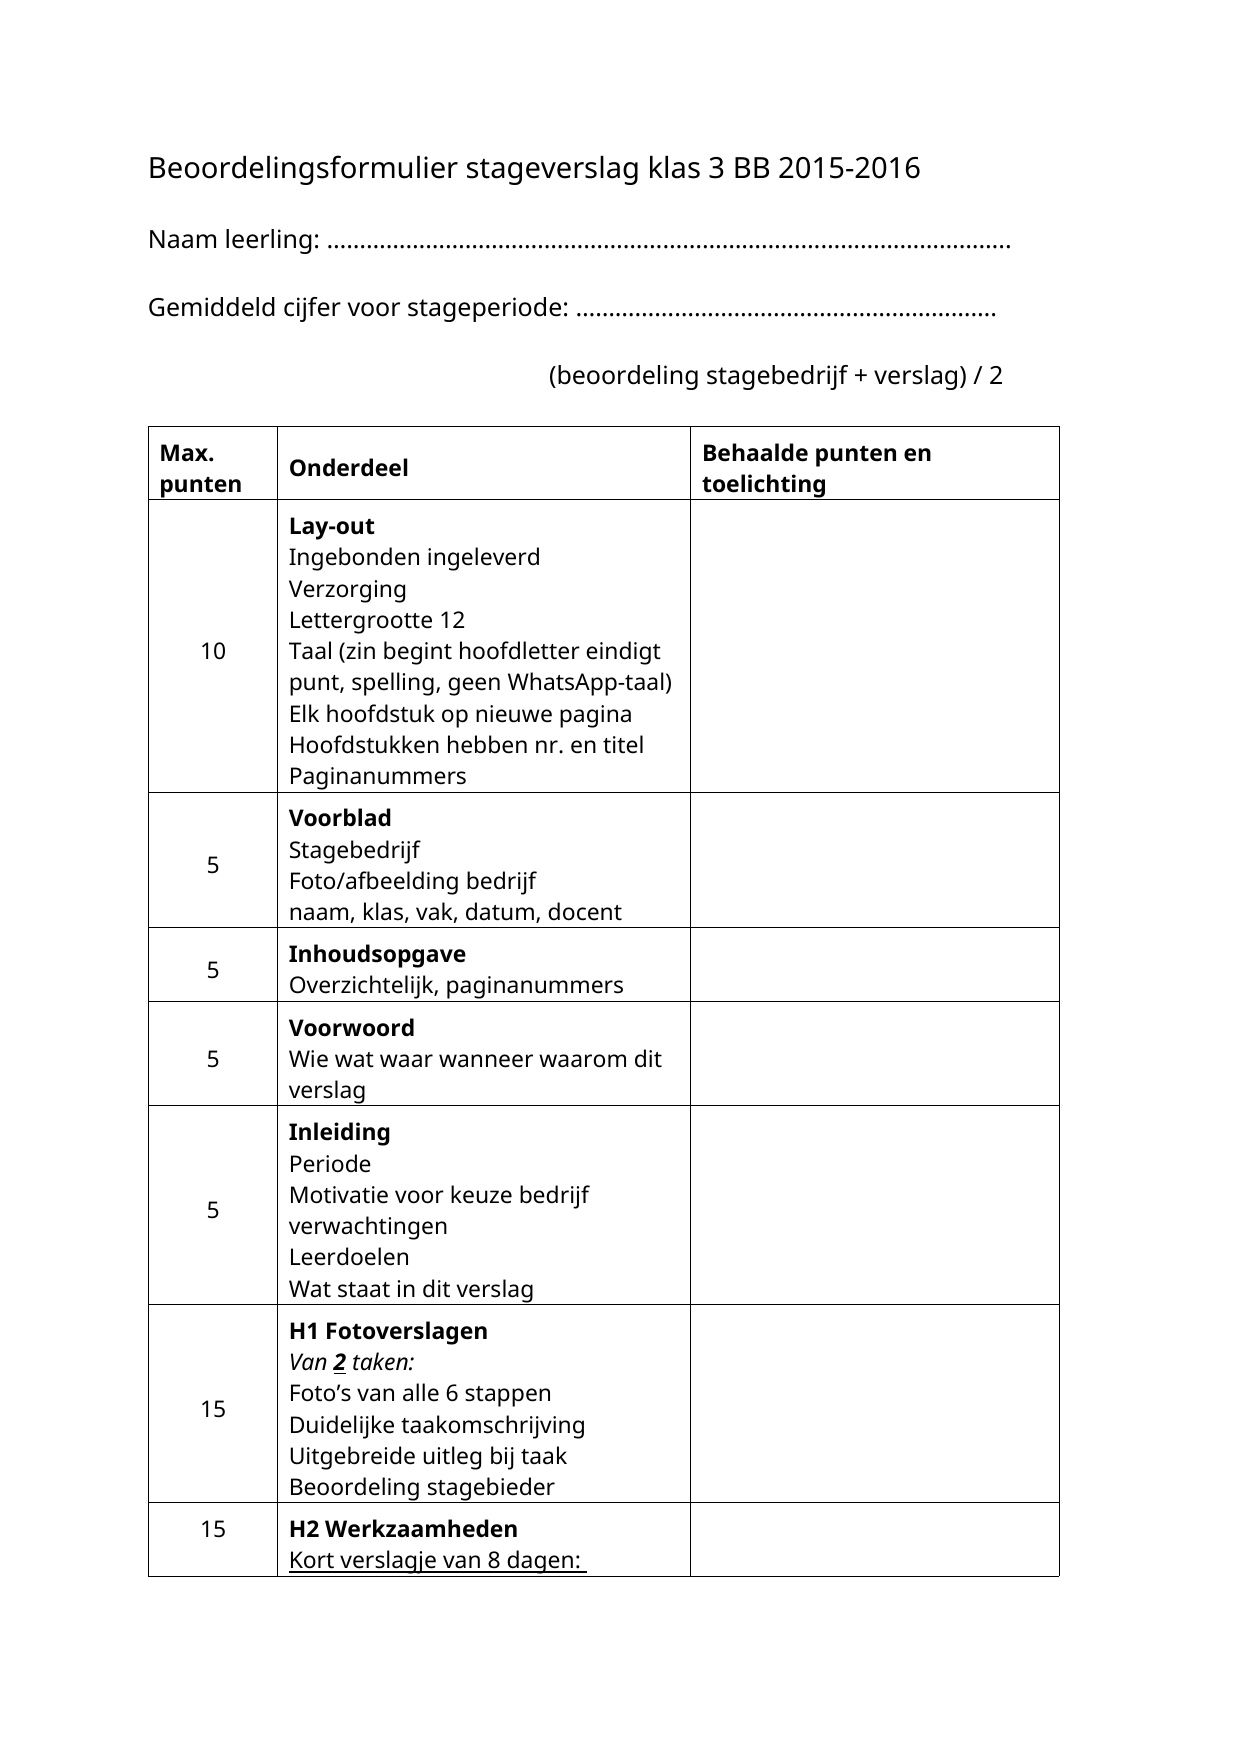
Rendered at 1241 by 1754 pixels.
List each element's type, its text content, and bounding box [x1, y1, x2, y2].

table_cell Lay-out Ingebonden ingeleverd Verzorging Lettergrootte 12 Taal (zin begint hoofdletter eindigt punt, spelling, geen WhatsApp-taal) Elk hoofdstuk op nieuwe pagina Hoofdstukken hebben nr. en titel Paginanummers [278, 500, 690, 791]
table_cell [691, 1305, 1059, 1502]
table_cell 15 [149, 1503, 277, 1576]
table_cell Voorblad Stagebedrijf Foto/afbeelding bedrijf naam, klas, vak, datum, docent [278, 793, 690, 927]
text Gemiddeld cijfer voor stageperiode: ………………………………………………………. [148, 289, 1093, 323]
table_cell 15 [149, 1305, 277, 1502]
table_header Behaalde punten en toelichting [691, 427, 1059, 499]
table_cell 5 [149, 793, 277, 927]
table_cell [278, 1503, 690, 1576]
text Beoordelingsformulier stageverslag klas 3 BB 2015-2016 [148, 148, 1093, 187]
text Naam leerling: ………………………………………………………………………………………….. [148, 221, 1093, 255]
table_cell Inleiding Periode Motivatie voor keuze bedrijf verwachtingen Leerdoelen Wat staat in dit verslag [278, 1106, 690, 1304]
table_cell [691, 1002, 1059, 1105]
table_cell [691, 928, 1059, 1001]
table_cell Voorwoord Wie wat waar wanneer waarom dit verslag [278, 1002, 690, 1105]
text (beoordeling stagebedrijf + verslag) / 2 [443, 358, 1093, 392]
table_cell 5 [149, 1002, 277, 1105]
table_cell [691, 793, 1059, 927]
table_cell [691, 1106, 1059, 1304]
table_header Max. punten [149, 427, 277, 499]
table_header Onderdeel [278, 427, 690, 499]
table_cell H1 Fotoverslagen Van 2 taken: Foto’s van alle 6 stappen Duidelijke taakomschrijving Uitgebreide uitleg bij taak Beoordeling stagebieder [278, 1305, 690, 1502]
table_cell [691, 500, 1059, 791]
table_cell 5 [149, 928, 277, 1001]
table_cell [691, 1503, 1059, 1576]
table_cell Inhoudsopgave Overzichtelijk, paginanummers [278, 928, 690, 1001]
table_cell 10 [149, 500, 277, 791]
table_cell 5 [149, 1106, 277, 1304]
